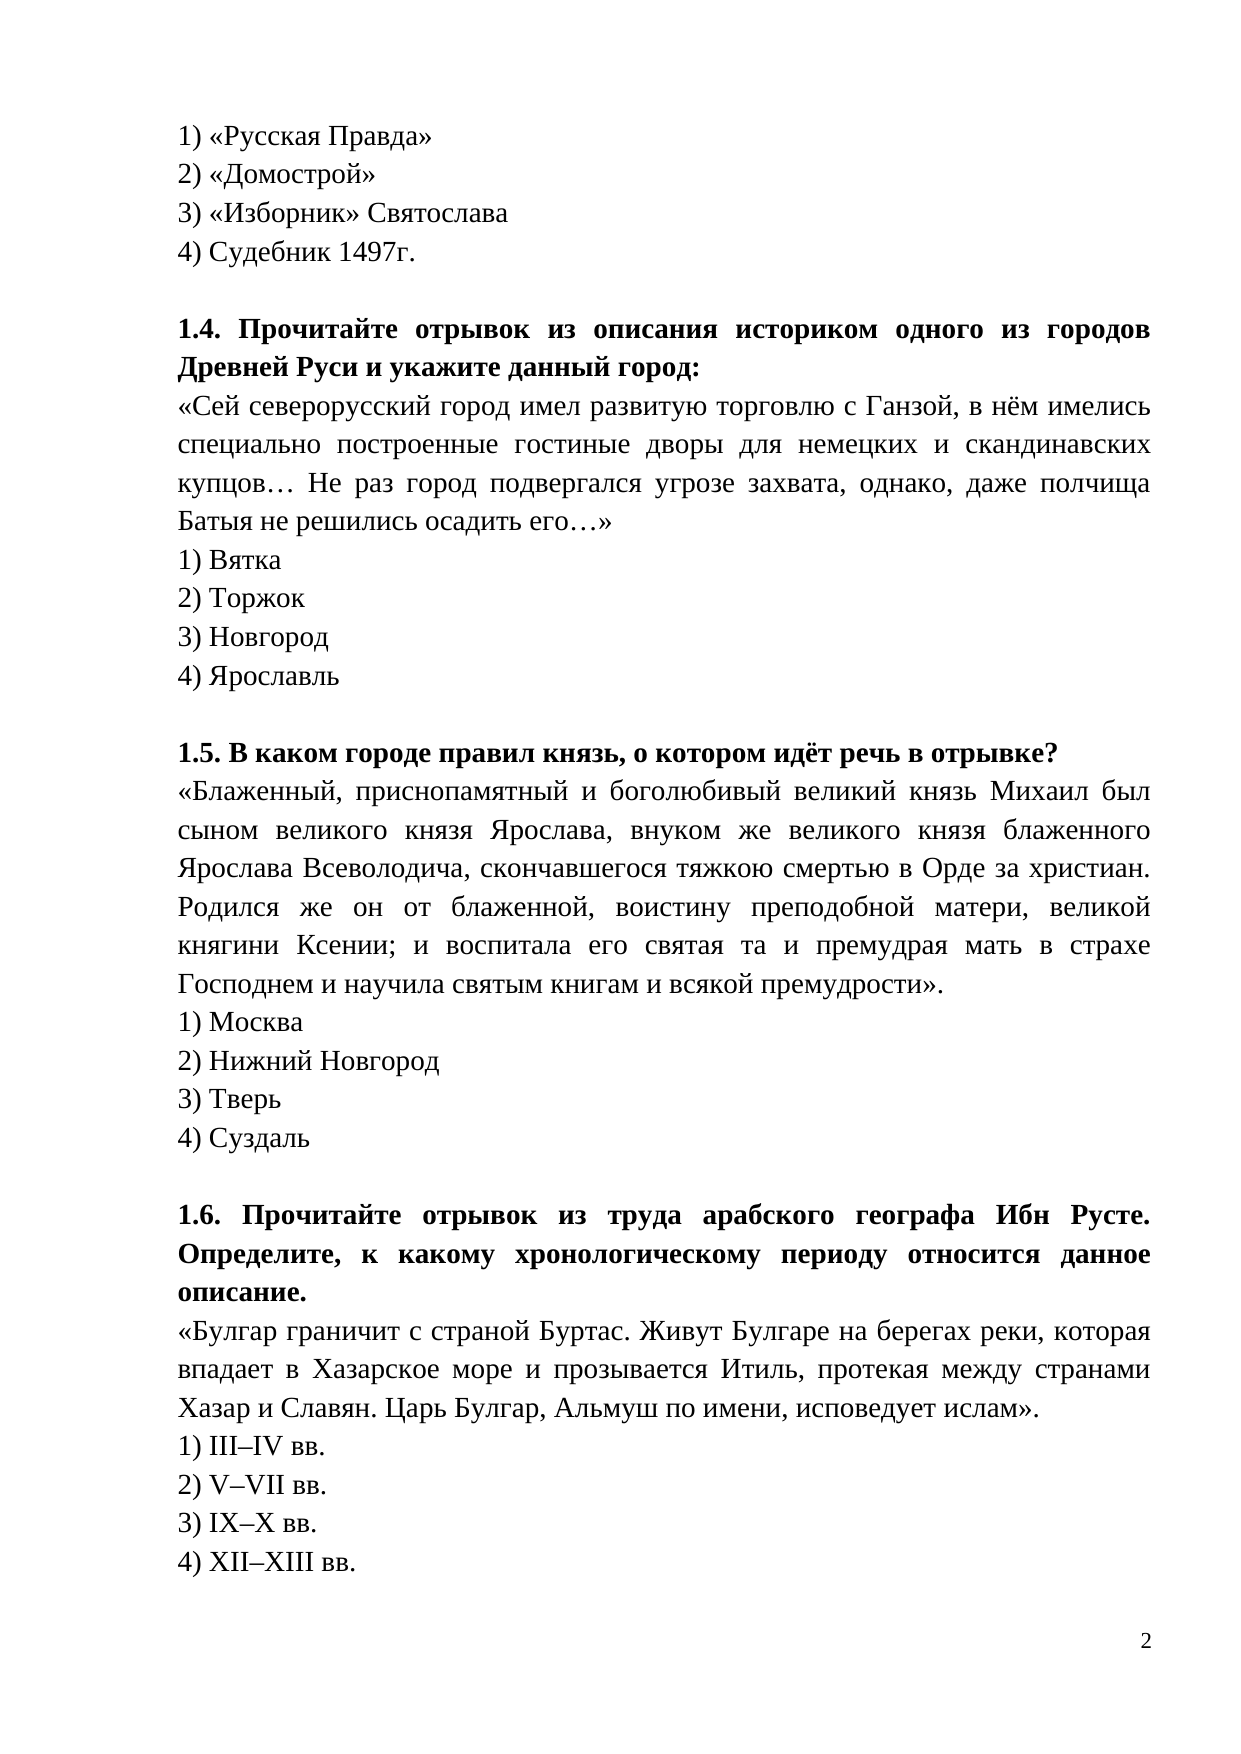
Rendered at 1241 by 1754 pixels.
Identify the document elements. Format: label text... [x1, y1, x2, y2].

text 2) Нижний Новгород [177, 1043, 1152, 1077]
text 3) «Изборник» Святослава [177, 195, 1152, 229]
text 4) Суздаль [177, 1120, 1152, 1154]
text 4) Судебник 1497г. [177, 234, 1152, 267]
text 4) Ярославль [177, 658, 1152, 691]
text 1) III‒IV вв. [177, 1428, 1152, 1462]
text 1) Москва [177, 1004, 1152, 1038]
text 1.4. Прочитайте отрывок из описания историком одного из городов Древней Руси и укажите данный город: [177, 311, 1152, 383]
text 1.6. Прочитайте отрывок из труда арабского географа Ибн Русте. Определите, к какому хронологическому периоду относится данное описание. [177, 1197, 1152, 1308]
text «Булгар граничит с страной Буртас. Живут Булгаре на берегах реки, которая впадает в Хазарское море и прозывается Итиль, протекая между странами Хазар и Славян. Царь Булгар, Альмуш по имени, исповедует ислам». [177, 1313, 1152, 1423]
text 2) «Домострой» [177, 157, 1152, 190]
text 4) XII‒XIII вв. [177, 1544, 1152, 1578]
text 2) Торжок [177, 581, 1152, 614]
text «Сей северорусский город имел развитую торговлю с Ганзой, в нём имелись специально построенные гостиные дворы для немецких и скандинавских купцов… Не раз город подвергался угрозе захвата, однако, даже полчища Батыя не решились осадить его…» [177, 388, 1152, 537]
text 1) Вятка [177, 542, 1152, 576]
text 1) «Русская Правда» [177, 118, 1152, 152]
text 1.5. В каком городе правил князь, о котором идёт речь в отрывке? [177, 735, 1152, 768]
text 3) Новгород [177, 619, 1152, 653]
text «Блаженный, приснопамятный и боголюбивый великий князь Михаил был сыном великого князя Ярослава, внуком же великого князя блаженного Ярослава Всеволодича, скончавшегося тяжкою смертью в Орде за христиан. Родился же он от блаженной, воистину преподобной матери, великой княгини Ксении; и воспитала его святая та и премудрая мать в страхе Господнем и научила святым книгам и всякой премудрости». [177, 773, 1152, 999]
text 3) Тверь [177, 1082, 1152, 1115]
text 2) V‒VII вв. [177, 1467, 1152, 1501]
text 3) IX‒X вв. [177, 1506, 1152, 1539]
